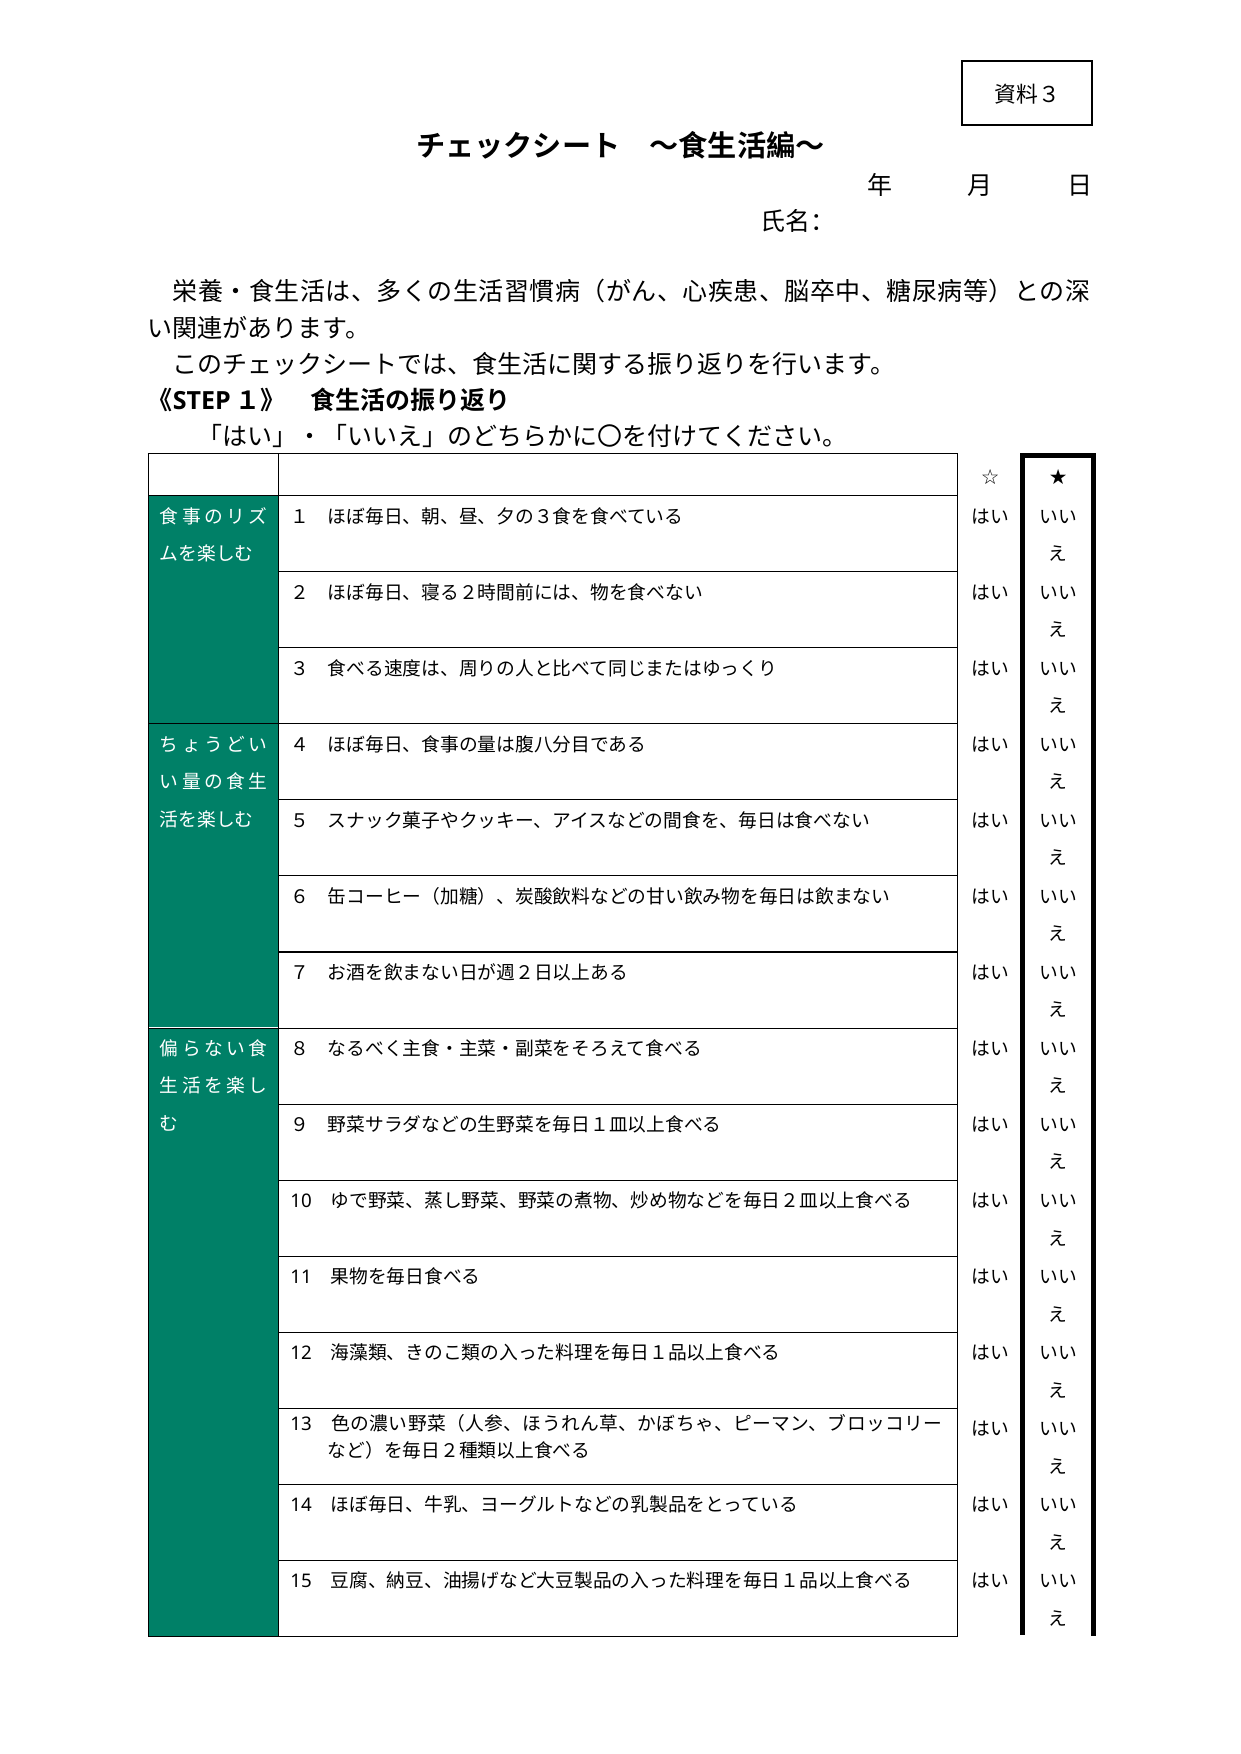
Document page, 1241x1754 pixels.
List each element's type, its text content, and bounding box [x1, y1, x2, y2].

table_cell はい [958, 951, 1020, 1027]
table_cell はい [958, 799, 1020, 875]
table_cell ２ ほぼ毎日、寝る２時間前には、物を食べない [279, 572, 957, 647]
table_cell いいえ [1025, 723, 1091, 799]
table_cell はい [958, 1028, 1020, 1103]
table_header [149, 454, 278, 495]
table_cell はい [958, 1180, 1020, 1256]
table_header ☆ [958, 453, 1020, 495]
table_cell いいえ [1025, 875, 1091, 951]
table_cell はい [958, 1256, 1020, 1332]
text 《STEP１》 食生活の振り返り [148, 381, 1092, 417]
table_cell 偏らない食生活を楽しむ [149, 1029, 278, 1636]
table_cell ６ 缶コーヒー（加糖）、炭酸飲料などの甘い飲み物を毎日は飲まない [279, 876, 957, 951]
table_cell 食事のリズムを楽しむ [149, 496, 278, 723]
table_cell １ ほぼ毎日、朝、昼、夕の３食を食べている [279, 496, 957, 571]
table_cell ちょうどいい量の食生活を楽しむ [149, 724, 278, 1027]
table_cell 14 ほぼ毎日、牛乳、ヨーグルトなどの乳製品をとっている [279, 1485, 957, 1560]
table_cell ３ 食べる速度は、周りの人と比べて同じまたはゆっくり [279, 648, 957, 723]
table_cell ５ スナック菓子やクッキー、アイスなどの間食を、毎日は食べない [279, 800, 957, 875]
table_cell はい [958, 875, 1020, 951]
text 年 月 日 [148, 165, 1092, 201]
table_cell ９ 野菜サラダなどの生野菜を毎日１皿以上食べる [279, 1105, 957, 1179]
table_cell いいえ [1025, 799, 1091, 875]
table_cell はい [958, 1408, 1020, 1484]
table_cell はい [958, 647, 1020, 723]
table_cell いいえ [1025, 1332, 1091, 1408]
table_cell 11 果物を毎日食べる [279, 1257, 957, 1332]
table_header ★ [1025, 458, 1091, 495]
table_cell はい [958, 1332, 1020, 1408]
text 「はい」・「いいえ」のどちらかに〇を付けてください。 [148, 417, 1092, 453]
table_cell はい [958, 1560, 1023, 1636]
table_cell いいえ [1025, 1180, 1091, 1256]
table_cell いいえ [1025, 571, 1091, 647]
table_cell いいえ [1025, 1484, 1091, 1560]
table_cell ７ お酒を飲まない日が週２日以上ある [279, 953, 957, 1027]
table_cell ４ ほぼ毎日、食事の量は腹八分目である [279, 724, 957, 799]
table_cell いいえ [1025, 1104, 1091, 1179]
table_cell 15 豆腐、納豆、油揚げなど大豆製品の入った料理を毎日１品以上食べる [279, 1561, 957, 1636]
text 氏名： [760, 201, 1092, 238]
table_cell はい [958, 571, 1020, 647]
table_cell 13 色の濃い野菜（人参、ほうれん草、かぼちゃ、ピーマン、ブロッコリーなど）を毎日２種類以上食べる [279, 1409, 957, 1484]
table_cell いいえ [1025, 1408, 1091, 1484]
table_cell はい [958, 723, 1020, 799]
text このチェックシートでは、食生活に関する振り返りを行います。 [148, 344, 1092, 381]
table_cell いいえ [1025, 951, 1091, 1027]
table_cell ８ なるべく主食・主菜・副菜をそろえて食べる [279, 1029, 957, 1103]
table_cell いいえ [1023, 1560, 1091, 1636]
table_cell いいえ [1025, 647, 1091, 723]
table_header [279, 454, 957, 495]
table_cell いいえ [1025, 495, 1091, 571]
text チェックシート ～食生活編～ [148, 123, 1092, 165]
table_cell 12 海藻類、きのこ類の入った料理を毎日１品以上食べる [279, 1333, 957, 1408]
table_cell はい [958, 495, 1020, 571]
text 栄養・食生活は、多くの生活習慣病（がん、心疾患、脳卒中、糖尿病等）との深い関連があります。 [148, 272, 1092, 344]
table_cell いいえ [1025, 1256, 1091, 1332]
table_cell いいえ [1025, 1028, 1091, 1103]
table_cell 10 ゆで野菜、蒸し野菜、野菜の煮物、炒め物などを毎日２皿以上食べる [279, 1181, 957, 1256]
table_cell はい [958, 1104, 1020, 1179]
table_cell はい [958, 1484, 1020, 1560]
